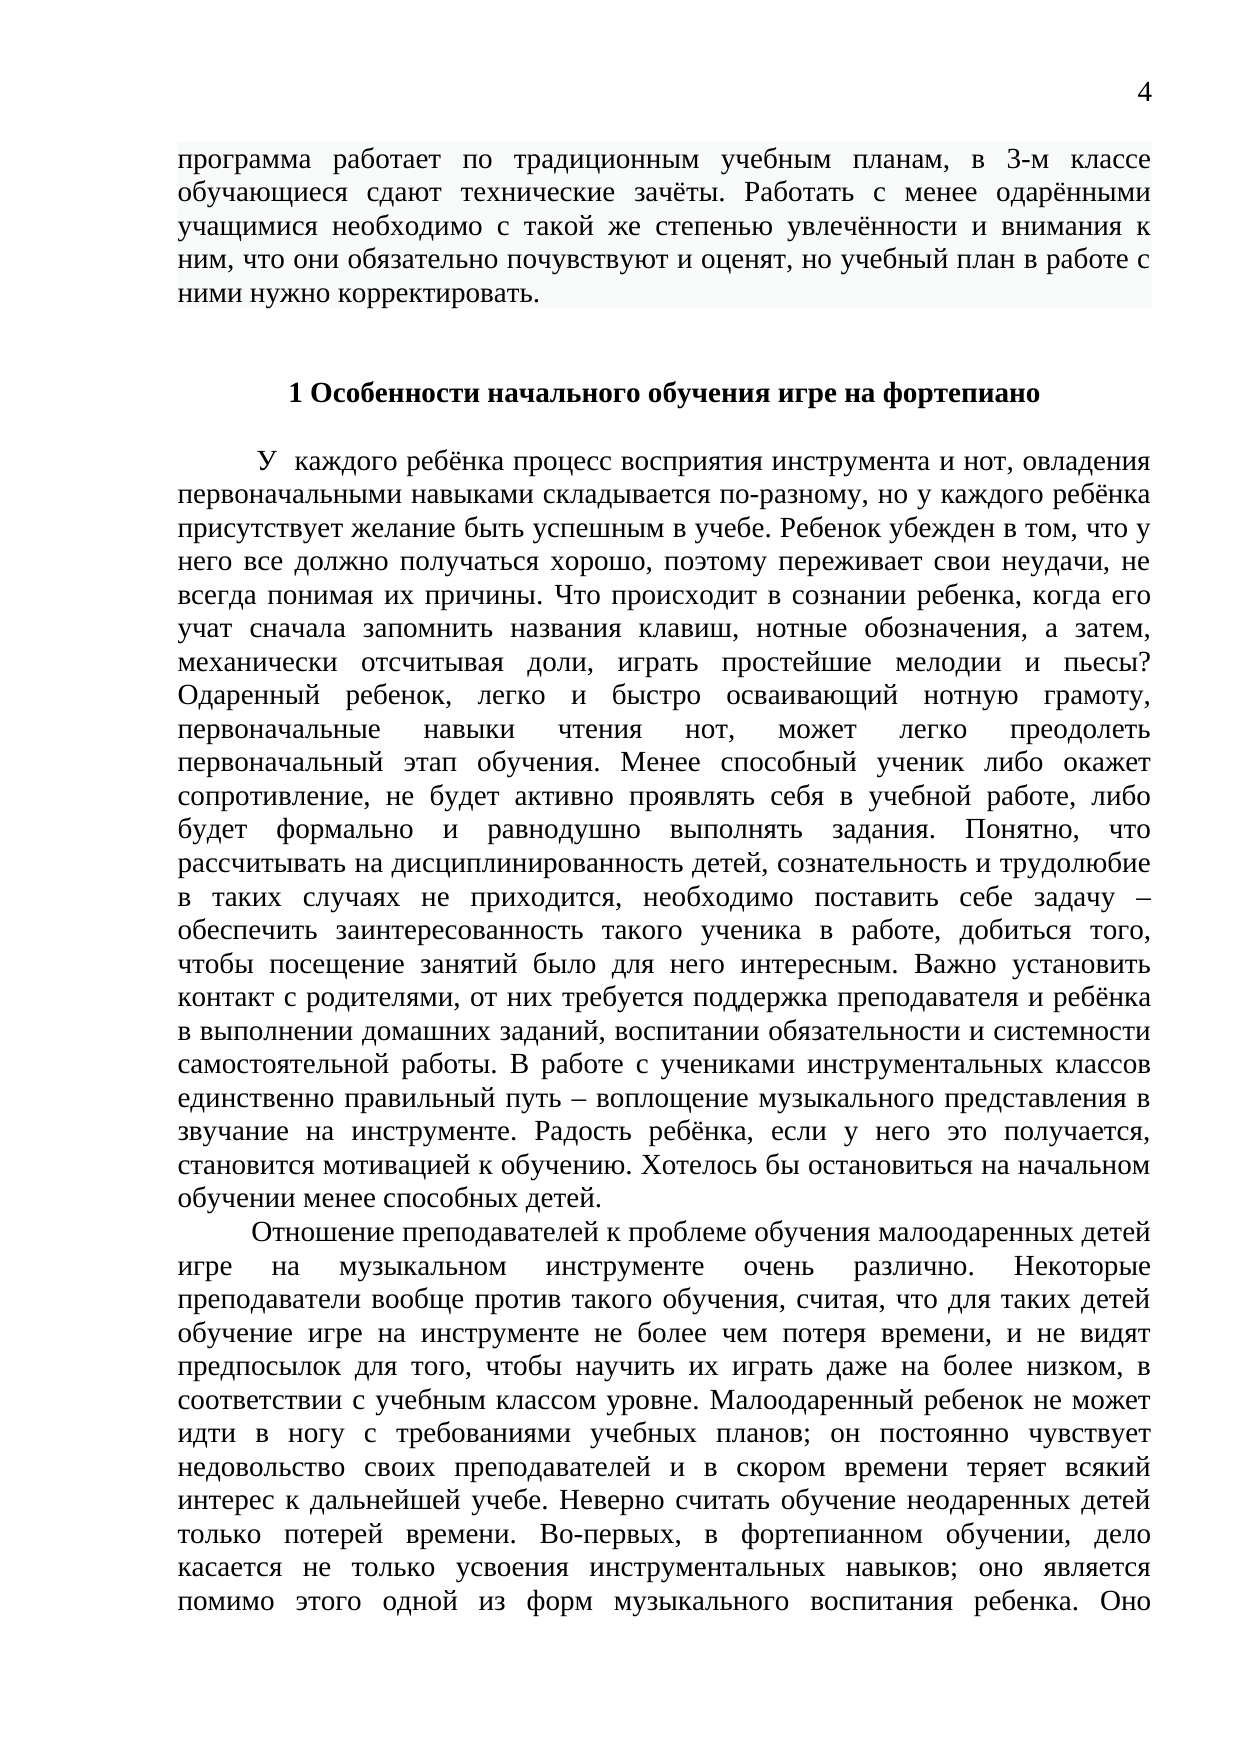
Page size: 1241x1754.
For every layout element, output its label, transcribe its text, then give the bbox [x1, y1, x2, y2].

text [177, 1214, 1152, 1617]
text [177, 141, 1152, 308]
text У каждого ребёнка процесс восприятия инструмента и нот, овладения первоначальными навыками складывается по-разному, но у каждого ребёнка присутствует желание быть успешным в учебе. Ребенок убежден в том, что у него все должно получаться хорошо, поэтому переживает свои неудачи, не всегда понимая их причины. Что происходит в сознании ребенка, когда его учат сначала запомнить названия клавиш, нотные обозначения, а затем, механически отсчитывая доли, играть простейшие мелодии и пьесы? Одаренный ребенок, легко и быстро осваивающий нотную грамоту, первоначальные навыки чтения нот, может легко преодолеть первоначальный этап обучения. Менее способный ученик либо окажет сопротивление, не будет активно проявлять себя в учебной работе, либо будет формально и равнодушно выполнять задания. Понятно, что рассчитывать на дисциплинированность детей, сознательность и трудолюбие в таких случаях не приходится, необходимо поставить себе задачу – обеспечить заинтересованность такого ученика в работе, добиться того, чтобы посещение занятий было для него интересным. Важно установить контакт с родителями, от них требуется поддержка преподавателя и ребёнка в выполнении домашних заданий, воспитании обязательности и системности самостоятельной работы. В работе с учениками инструментальных классов единственно правильный путь – воплощение музыкального представления в звучание на инструменте. Радость ребёнка, если у него это получается, становится мотивацией к обучению. Хотелось бы остановиться на начальном обучении менее способных детей. [177, 443, 1152, 1214]
text 1 Особенности начального обучения игре на фортепиано [177, 376, 1152, 409]
